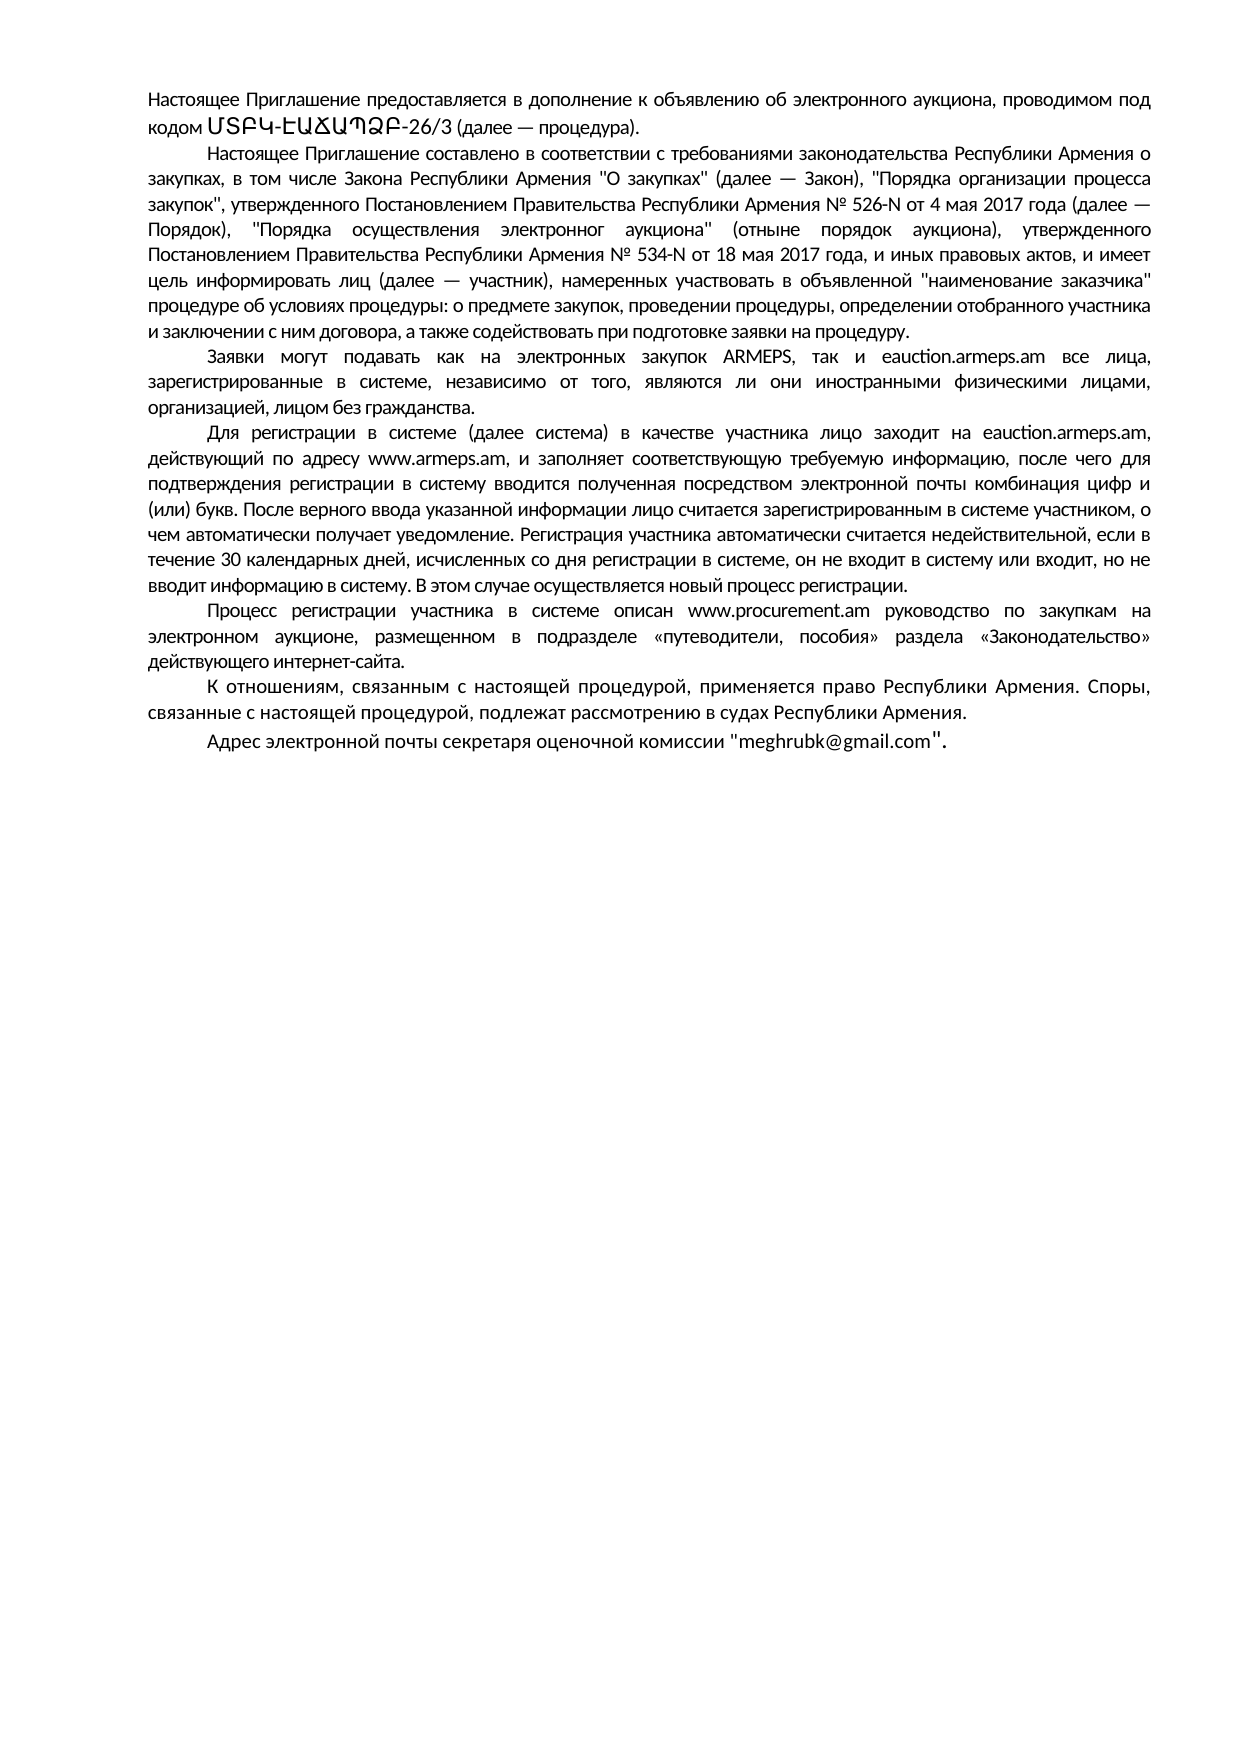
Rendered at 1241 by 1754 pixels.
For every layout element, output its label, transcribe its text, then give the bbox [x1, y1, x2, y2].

text Процесс регистрации участника в системе описан www.procurement.am руководство по закупкам на электронном аукционе, размещенном в подразделе «путеводители, пособия» раздела «Законодательство» действующего интернет-сайта. [148, 597, 1152, 674]
text Для регистрации в системе (далее система) в качестве участника лицо заходит на eauction.armeps.am, действующий по адресу www.armeps.am, и заполняет соответствующую требуемую информацию, после чего для подтверждения регистрации в систему вводится полученная посредством электронной почты комбинация цифр и (или) букв. После верного ввода указанной информации лицо считается зарегистрированным в системе участником, о чем автоматически получает уведомление. Регистрация участника автоматически считается недействительной, если в течение 30 календарных дней, исчисленных со дня регистрации в системе, он не входит в систему или входит, но не вводит информацию в систему. В этом случае осуществляется новый процесс регистрации. [148, 419, 1152, 597]
text Настоящее Приглашение составлено в соответствии с требованиями законодательства Республики Армения о закупках, в том числе Закона Республики Армения "О закупках" (далее — Закон), "Порядка организации процесса закупок", утвержденного Постановлением Правительства Республики Армения № 526-N от 4 мая 2017 года (далее — Порядок), "Порядка осуществления электронног аукциона" (отныне порядок аукциона), утвержденного Постановлением Правительства Республики Армения № 534-N от 18 мая 2017 года, и иных правовых актов, и имеет цель информировать лиц (далее — участник), намеренных участвовать в объявленной "наименование заказчика" процедуре об условиях процедуры: о предмете закупок, проведении процедуры, определении отобранного участника и заключении с ним договора, а также содействовать при подготовке заявки на процедуру. [148, 140, 1152, 343]
text Заявки могут подавать как на электронных закупок ARMEPS, так и eauction.armeps.am все лица, зарегистрированные в системе, независимо от того, являются ли они иностранными физическими лицами, организацией, лицом без гражданства. [148, 343, 1152, 419]
text Адрес электронной почты секретаря оценочной комиссии "meghrubk@gmail.com". [148, 724, 1152, 755]
text К отношениям, связанным с настоящей процедурой, применяется право Республики Армения. Споры, связанные с настоящей процедурой, подлежат рассмотрению в судах Республики Армения. [148, 674, 1152, 724]
text Настоящее Приглашение предоставляется в дополнение к объявлению об электронного аукциона, проводимом под кодом ՄՏԲԿ-ԷԱՃԱՊՁԲ-26/3 (далее — процедура). [148, 86, 1152, 140]
